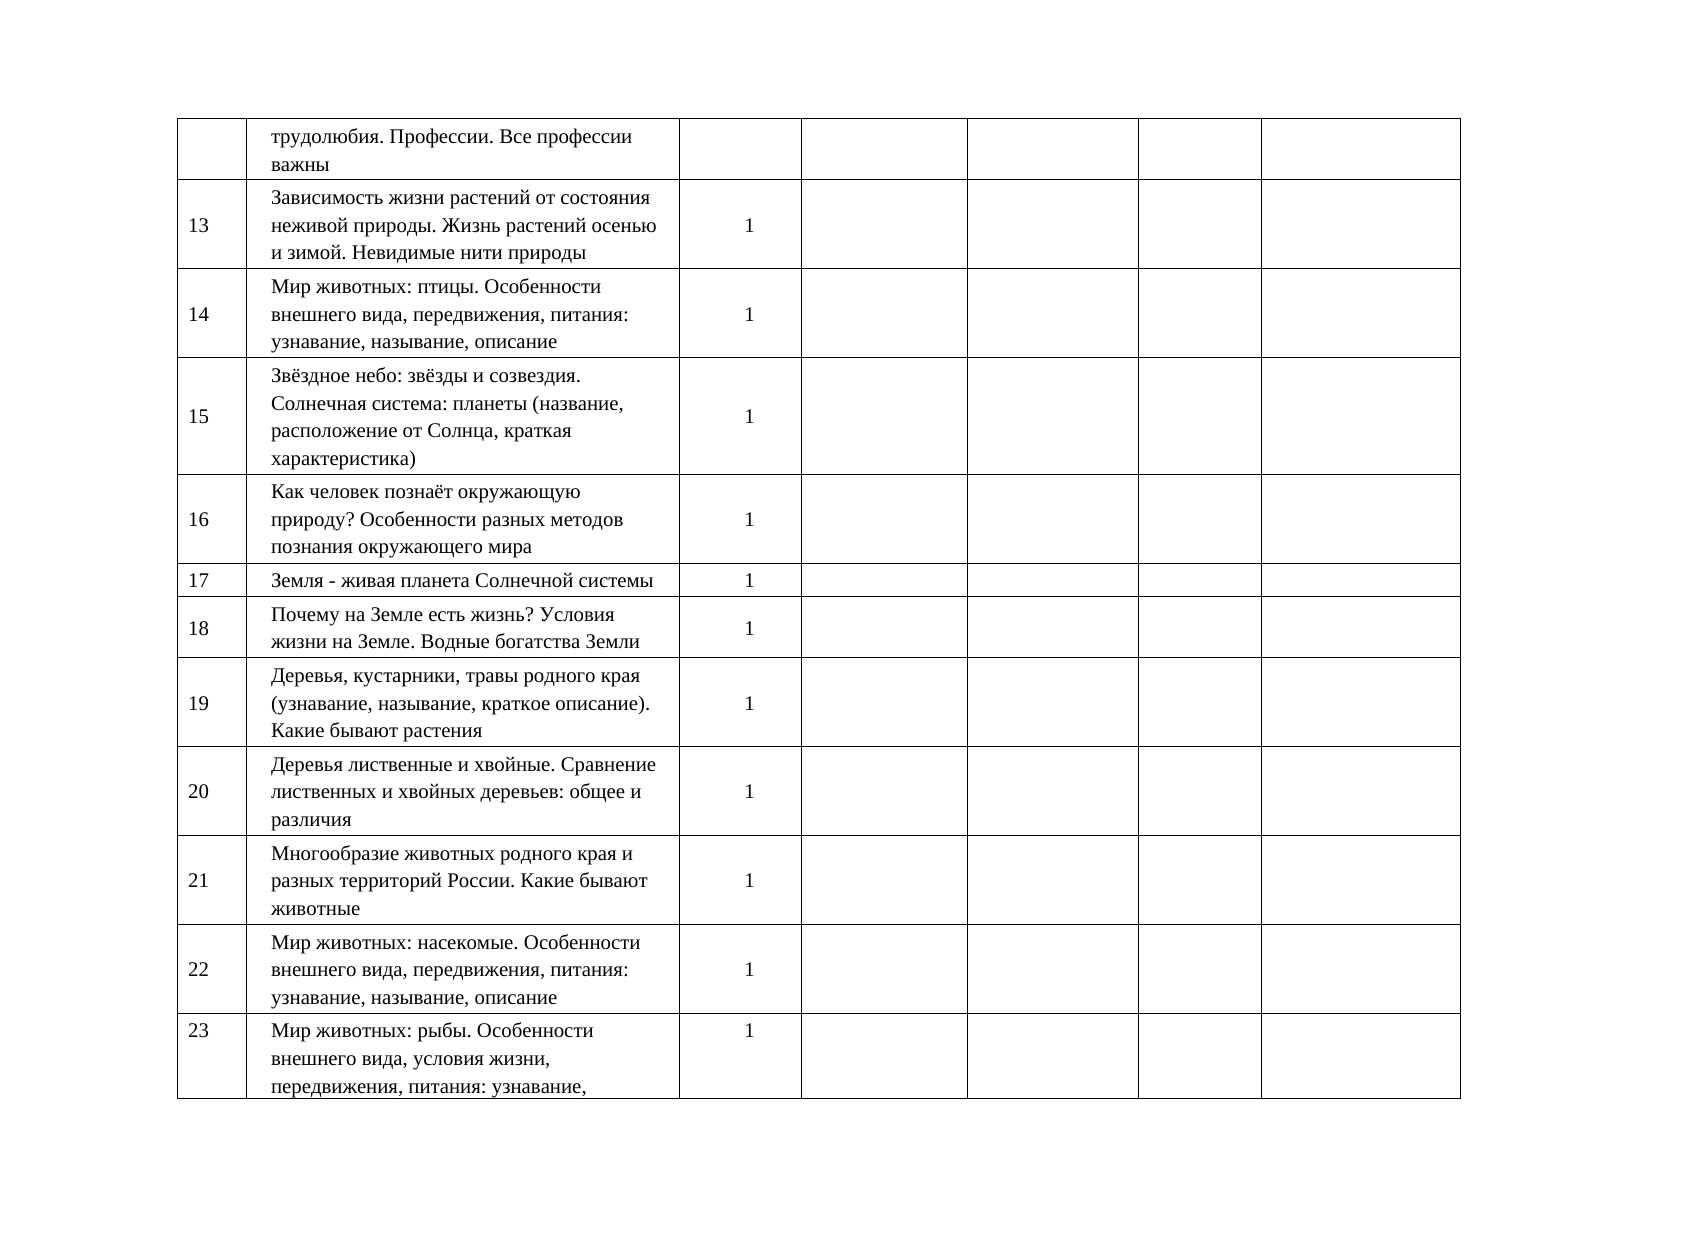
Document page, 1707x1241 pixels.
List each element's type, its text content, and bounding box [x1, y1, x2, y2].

table_cell [1262, 269, 1460, 357]
table_cell [802, 475, 967, 562]
table_cell [968, 269, 1138, 357]
table_cell 23 [178, 1014, 246, 1098]
table_cell [1262, 836, 1460, 924]
table_cell 1 [680, 658, 801, 746]
table_cell [968, 358, 1138, 473]
table_cell [968, 836, 1138, 924]
table_cell 20 [178, 747, 246, 835]
table_cell [1262, 358, 1460, 473]
table_cell 21 [178, 836, 246, 924]
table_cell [247, 119, 679, 179]
table_cell 18 [178, 597, 246, 657]
table_cell [802, 597, 967, 657]
table_cell Звёздное небо: звёзды и созвездия. Солнечная система: планеты (название, расположение от Солнца, краткая характеристика) [247, 358, 679, 473]
table_cell 1 [680, 180, 801, 268]
table_cell [802, 658, 967, 746]
table_cell 1 [680, 747, 801, 835]
table_cell [968, 925, 1138, 1013]
table_cell [1139, 119, 1261, 179]
table_cell [1139, 836, 1261, 924]
table_cell Почему на Земле есть жизнь? Условия жизни на Земле. Водные богатства Земли [247, 597, 679, 657]
table_cell [1139, 1014, 1261, 1098]
table_cell 1 [680, 564, 801, 596]
table_cell Деревья, кустарники, травы родного края (узнавание, называние, краткое описание). Какие бывают растения [247, 658, 679, 746]
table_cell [247, 1014, 679, 1098]
table_cell [1139, 269, 1261, 357]
table_cell 15 [178, 358, 246, 473]
table_cell [1139, 925, 1261, 1013]
table_cell Земля - живая планета Солнечной системы [247, 564, 679, 596]
table_cell [968, 180, 1138, 268]
table_cell 1 [680, 475, 801, 562]
table_cell [968, 475, 1138, 562]
table_cell [802, 925, 967, 1013]
table_cell 1 [680, 358, 801, 473]
table_cell 1 [680, 119, 801, 179]
table_cell 22 [178, 925, 246, 1013]
table_cell 14 [178, 269, 246, 357]
table_cell [1262, 1014, 1460, 1098]
table_cell Как человек познаёт окружающую природу? Особенности разных методов познания окружающего мира [247, 475, 679, 562]
table_cell [1262, 564, 1460, 596]
table_cell [1139, 747, 1261, 835]
table_cell 13 [178, 180, 246, 268]
table_cell [802, 747, 967, 835]
table_cell Многообразие животных родного края и разных территорий России. Какие бывают животные [247, 836, 679, 924]
table_cell [968, 119, 1138, 179]
table_cell [1262, 747, 1460, 835]
table_cell [802, 836, 967, 924]
table_cell [1139, 358, 1261, 473]
table_cell [1139, 564, 1261, 596]
table_cell [1262, 597, 1460, 657]
table_cell [802, 564, 967, 596]
table_cell [1139, 180, 1261, 268]
table_cell [802, 180, 967, 268]
table_cell [1262, 925, 1460, 1013]
table_cell 16 [178, 475, 246, 562]
table_cell [968, 658, 1138, 746]
table_cell 19 [178, 658, 246, 746]
table_cell Зависимость жизни растений от состояния неживой природы. Жизнь растений осенью и зимой. Невидимые нити природы [247, 180, 679, 268]
table_cell Деревья лиственные и хвойные. Сравнение лиственных и хвойных деревьев: общее и различия [247, 747, 679, 835]
table_cell Мир животных: птицы. Особенности внешнего вида, передвижения, питания: узнавание, называние, описание [247, 269, 679, 357]
table_cell [968, 597, 1138, 657]
table_cell [1262, 658, 1460, 746]
table_cell [968, 747, 1138, 835]
table_cell 1 [680, 597, 801, 657]
table_cell 1 [680, 836, 801, 924]
table_cell [1262, 475, 1460, 562]
table_cell [802, 119, 967, 179]
table_cell Мир животных: насекомые. Особенности внешнего вида, передвижения, питания: узнавание, называние, описание [247, 925, 679, 1013]
table_cell [1139, 658, 1261, 746]
table_cell [802, 1014, 967, 1098]
table_cell 1 [680, 269, 801, 357]
table_cell [968, 564, 1138, 596]
table_cell [1139, 597, 1261, 657]
table_cell [1262, 180, 1460, 268]
table_cell 17 [178, 564, 246, 596]
table_cell [1262, 119, 1460, 179]
table_cell [802, 358, 967, 473]
table_cell 12 [178, 119, 246, 179]
table_cell 1 [680, 925, 801, 1013]
table_cell [1139, 475, 1261, 562]
table_cell 1 [680, 1014, 801, 1098]
table_cell [802, 269, 967, 357]
table_cell [968, 1014, 1138, 1098]
